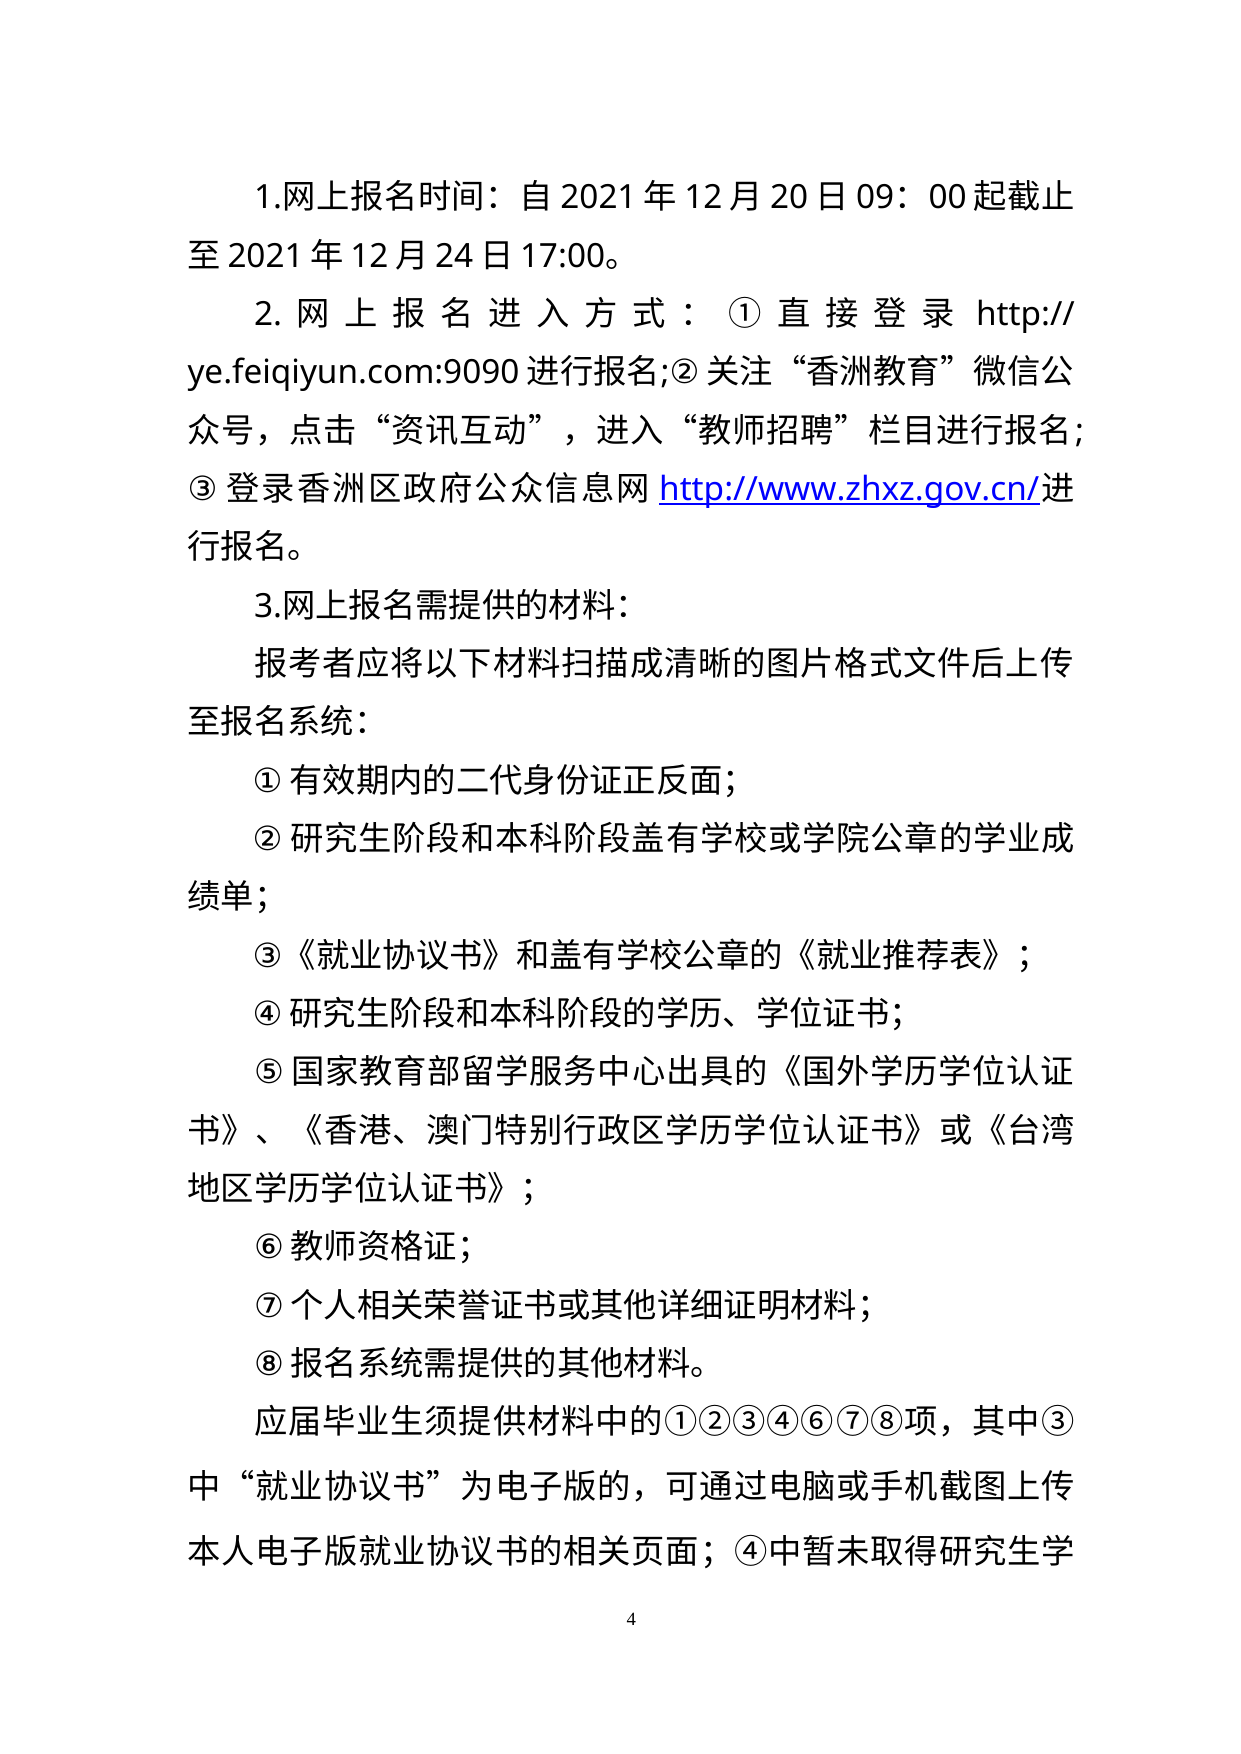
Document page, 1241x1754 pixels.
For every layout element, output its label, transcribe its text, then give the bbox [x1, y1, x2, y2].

text ③《就业协议书》和盖有学校公章的《就业推荐表》； [187, 920, 1075, 979]
text ⑥教师资格证； [187, 1212, 1075, 1270]
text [187, 1387, 1075, 1582]
text 3.网上报名需提供的材料： [187, 570, 1075, 629]
text 1.网上报名时间：自2021年12月20日09：00起截止至2021年12月24日17:00。 [187, 162, 1075, 279]
text ②研究生阶段和本科阶段盖有学校或学院公章的学业成绩单； [187, 804, 1075, 920]
text ⑧报名系统需提供的其他材料。 [187, 1329, 1075, 1387]
text 2.网上报名进入方式：①直接登录http://ye.feiqiyun.com:9090进行报名;②关注“香洲教育”微信公众号，点击“资讯互动”，进入“教师招聘”栏目进行报名;③登录香洲区政府公众信息网http://www.zhxz.gov.cn/进行报名。 [187, 279, 1075, 570]
text ④研究生阶段和本科阶段的学历、学位证书； [187, 979, 1075, 1037]
text 报考者应将以下材料扫描成清晰的图片格式文件后上传至报名系统： [187, 629, 1075, 745]
text ①有效期内的二代身份证正反面； [187, 745, 1075, 804]
text ⑦个人相关荣誉证书或其他详细证明材料； [187, 1270, 1075, 1329]
text ⑤国家教育部留学服务中心出具的《国外学历学位认证书》、《香港、澳门特别行政区学历学位认证书》或《台湾地区学历学位认证书》； [187, 1037, 1075, 1212]
